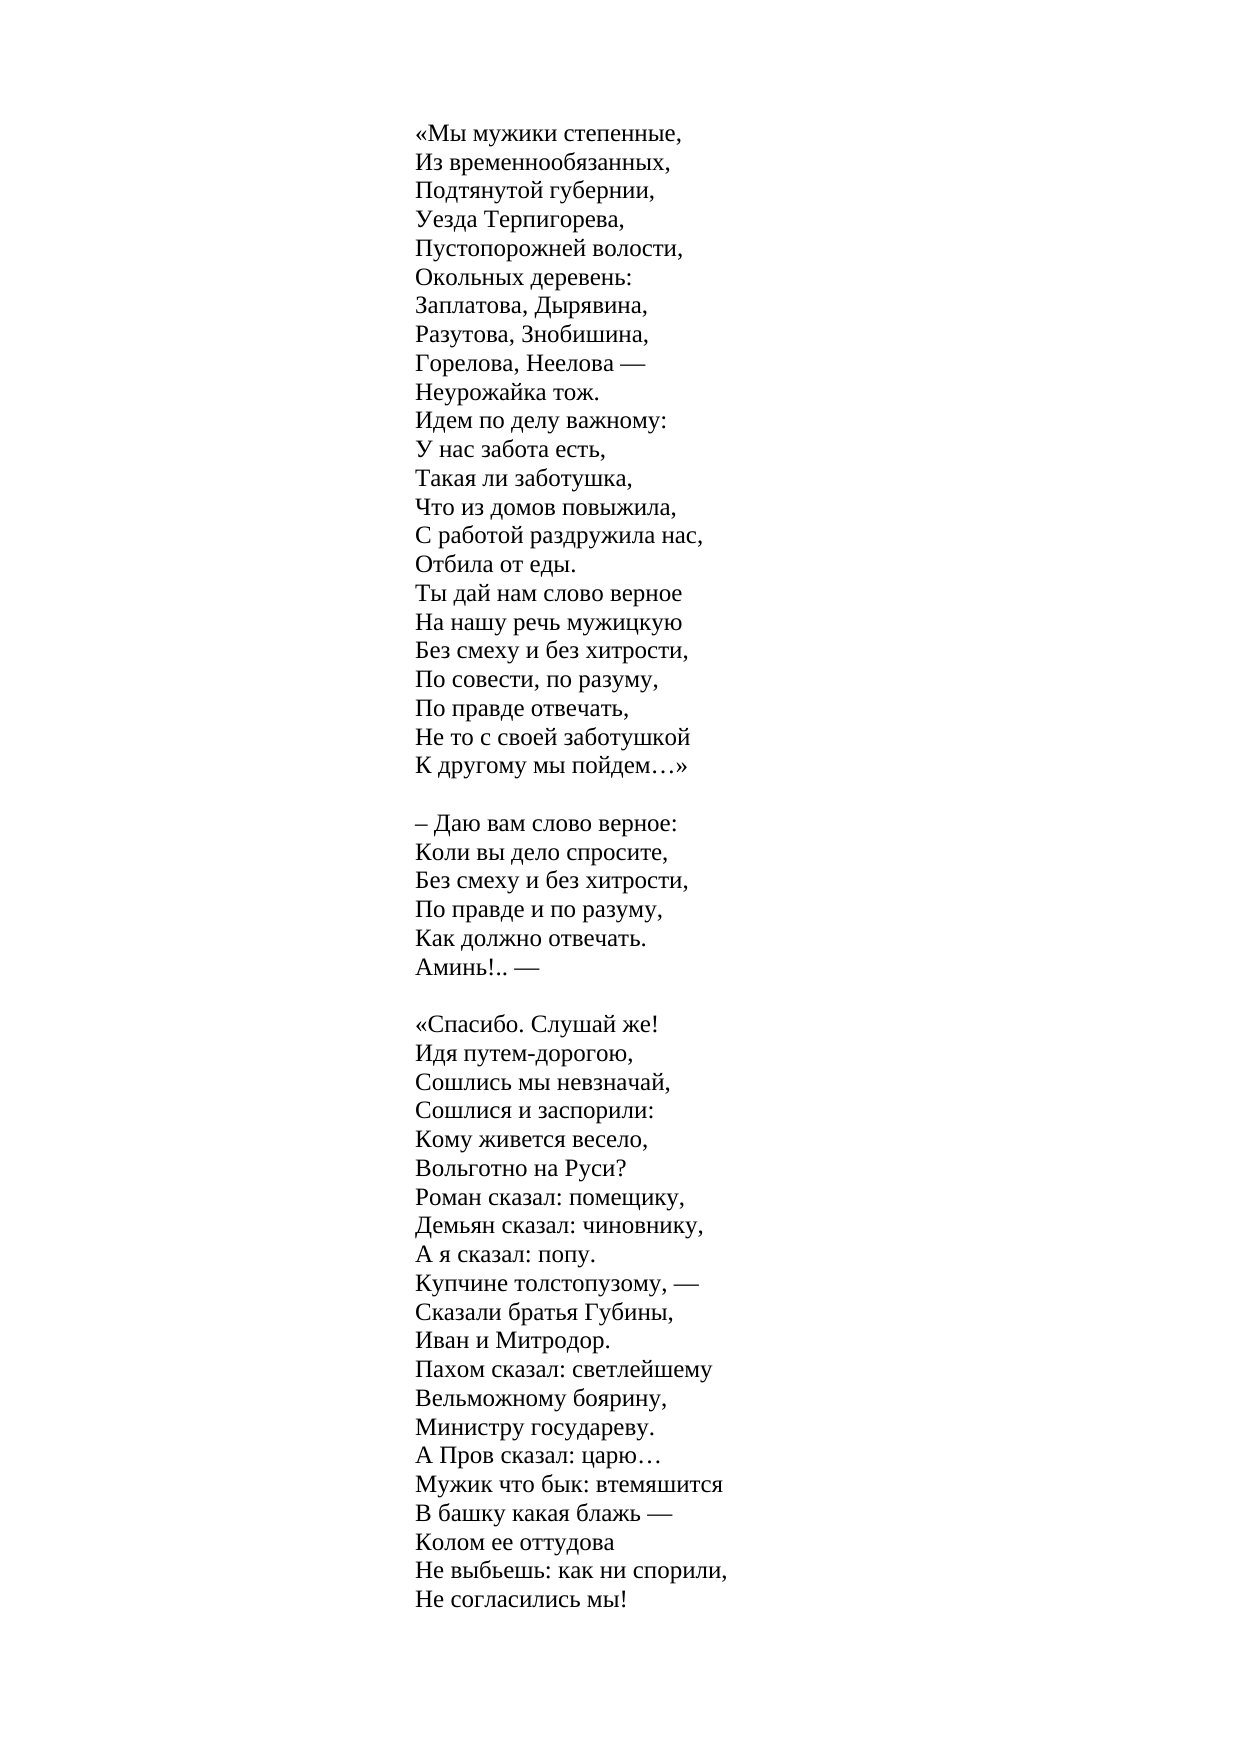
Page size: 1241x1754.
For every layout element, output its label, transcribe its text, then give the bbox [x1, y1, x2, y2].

text Купчине толстопузому, — [356, 1268, 1089, 1297]
text У нас забота есть, [356, 434, 1089, 463]
text Демьян сказал: чиновнику, [356, 1211, 1089, 1239]
text Ты дай нам слово верное [356, 578, 1089, 607]
text Без смеху и без хитрости, [356, 866, 1089, 894]
text Сказали братья Губины, [356, 1297, 1089, 1326]
text Вельможному боярину, [356, 1383, 1089, 1412]
text Подтянутой губернии, [356, 176, 1089, 204]
text А я сказал: попу. [356, 1239, 1089, 1268]
text Уезда Терпигорева, [356, 204, 1089, 233]
text Сошлись мы невзначай, [356, 1067, 1089, 1096]
text В башку какая блажь — [356, 1498, 1089, 1527]
text Горелова, Неелова — [356, 348, 1089, 377]
text Сошлися и заспорили: [356, 1096, 1089, 1124]
text Как должно отвечать. [356, 923, 1089, 952]
text Неурожайка тож. [356, 377, 1089, 406]
text Мужик что бык: втемяшится [356, 1469, 1089, 1498]
text Коли вы дело спросите, [356, 837, 1089, 866]
text С работой раздружила нас, [356, 521, 1089, 549]
text Без смеху и без хитрости, [356, 636, 1089, 664]
text По правде и по разуму, [356, 894, 1089, 923]
text К другому мы пойдем…» [356, 751, 1089, 779]
text По правде отвечать, [356, 693, 1089, 722]
text – Даю вам слово верное: [356, 808, 1089, 837]
text Аминь!.. — [356, 952, 1089, 981]
text Заплатова, Дырявина, [356, 291, 1089, 319]
text Разутова, Знобишина, [356, 319, 1089, 348]
text По совести, по разуму, [356, 664, 1089, 693]
text Не согласились мы! [356, 1584, 1089, 1613]
text А Пров сказал: царю… [356, 1441, 1089, 1469]
text Пустопорожней волости, [356, 233, 1089, 262]
text Идем по делу важному: [356, 406, 1089, 434]
text Министру государеву. [356, 1412, 1089, 1441]
text Роман сказал: помещику, [356, 1182, 1089, 1211]
text Отбила от еды. [356, 549, 1089, 578]
text «Спасибо. Слушай же! [356, 1009, 1089, 1038]
text Не то с своей заботушкой [356, 722, 1089, 751]
text Не выбьешь: как ни спорили, [356, 1556, 1089, 1584]
text Пахом сказал: светлейшему [356, 1354, 1089, 1383]
text Идя путем-дорогою, [356, 1038, 1089, 1067]
text Иван и Митродор. [356, 1326, 1089, 1354]
text Окольных деревень: [356, 262, 1089, 291]
text «Мы мужики степенные, [356, 118, 1089, 147]
text Что из домов повыжила, [356, 492, 1089, 521]
text Такая ли заботушка, [356, 463, 1089, 492]
text Кому живется весело, [356, 1124, 1089, 1153]
text Вольготно на Руси? [356, 1153, 1089, 1182]
text Колом ее оттудова [356, 1527, 1089, 1556]
text На нашу речь мужицкую [356, 607, 1089, 636]
text Из временнообязанных, [356, 147, 1089, 176]
